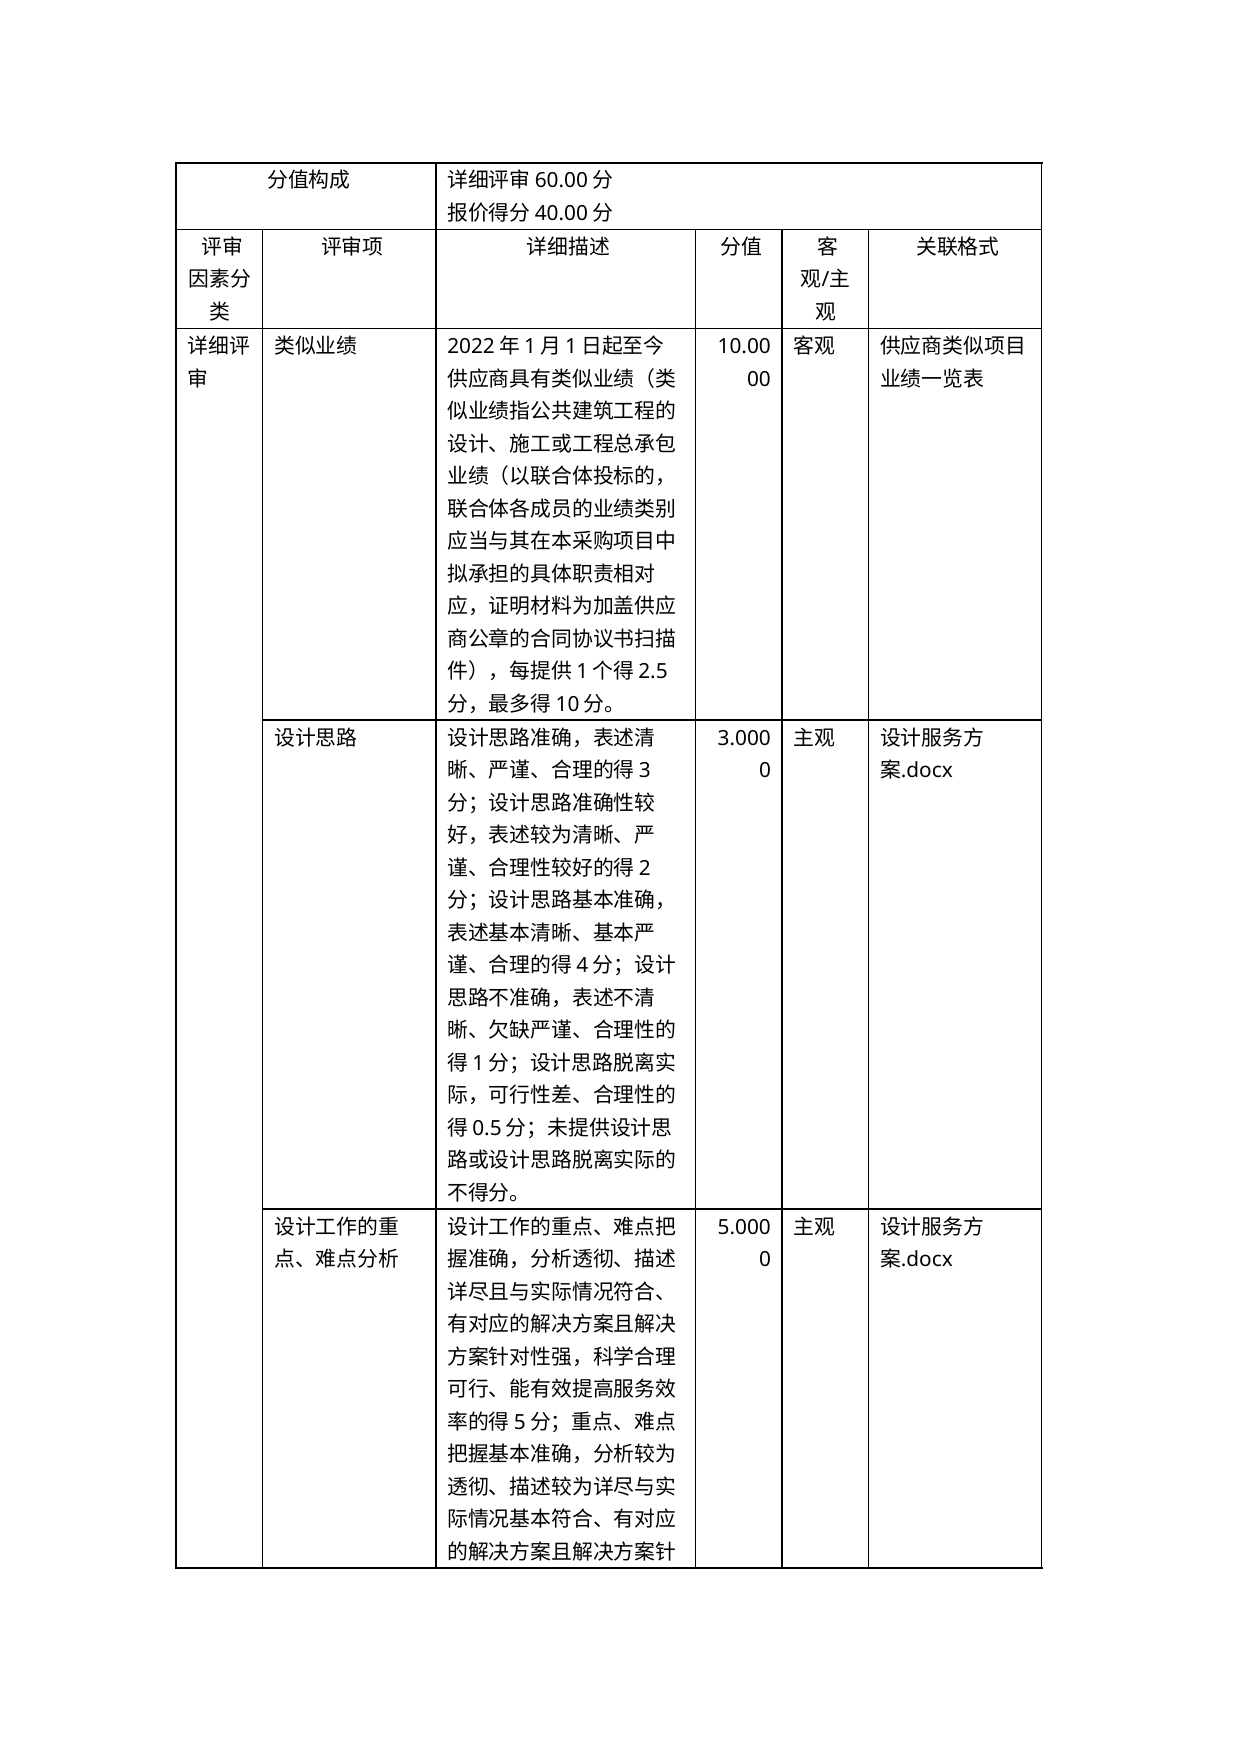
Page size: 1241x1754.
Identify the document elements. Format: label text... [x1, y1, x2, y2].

table_cell 10.0000 [696, 329, 781, 719]
table_cell 供应商类似项目业绩一览表 [869, 329, 1041, 719]
table_cell 详细描述 [437, 230, 695, 328]
table_cell 分值构成 [177, 164, 435, 228]
table_cell 3.0000 [696, 721, 781, 1208]
table_cell 主观 [783, 721, 868, 1208]
table_cell 设计服务方案.docx [869, 1210, 1041, 1567]
table_cell 设计工作的重点、难点分析 [263, 1210, 435, 1567]
table_cell 客观/主观 [783, 230, 868, 328]
table_cell 关联格式 [869, 230, 1041, 328]
table_cell 客观 [783, 329, 868, 719]
table_cell 设计思路准确，表述清晰、严谨、合理的得3分；设计思路准确性较好，表述较为清晰、严谨、合理性较好的得2分；设计思路基本准确，表述基本清晰、基本严谨、合理的得4分；设计思路不准确，表述不清晰、欠缺严谨、合理性的得1分；设计思路脱离实际，可行性差、合理性的得0.5分；未提供设计思路或设计思路脱离实际的不得分。 [437, 721, 695, 1208]
table_cell 类似业绩 [263, 329, 435, 719]
table_cell 5.0000 [696, 1210, 781, 1567]
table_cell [437, 1210, 695, 1567]
table_cell 分值 [696, 230, 781, 328]
table_cell 设计服务方案.docx [869, 721, 1041, 1208]
table_cell 评审因素分类 [177, 230, 262, 328]
table_cell 主观 [783, 1210, 868, 1567]
table_cell 评审项 [263, 230, 435, 328]
table_cell 详细评审 [177, 329, 262, 1567]
table_cell 设计思路 [263, 721, 435, 1208]
table_cell 2022年1月1日起至今供应商具有类似业绩（类似业绩指公共建筑工程的设计、施工或工程总承包业绩（以联合体投标的，联合体各成员的业绩类别应当与其在本采购项目中拟承担的具体职责相对应，证明材料为加盖供应商公章的合同协议书扫描件），每提供1个得2.5分，最多得10分。 [437, 329, 695, 719]
table_cell 详细评审60.00分 报价得分40.00分 [437, 164, 1041, 228]
